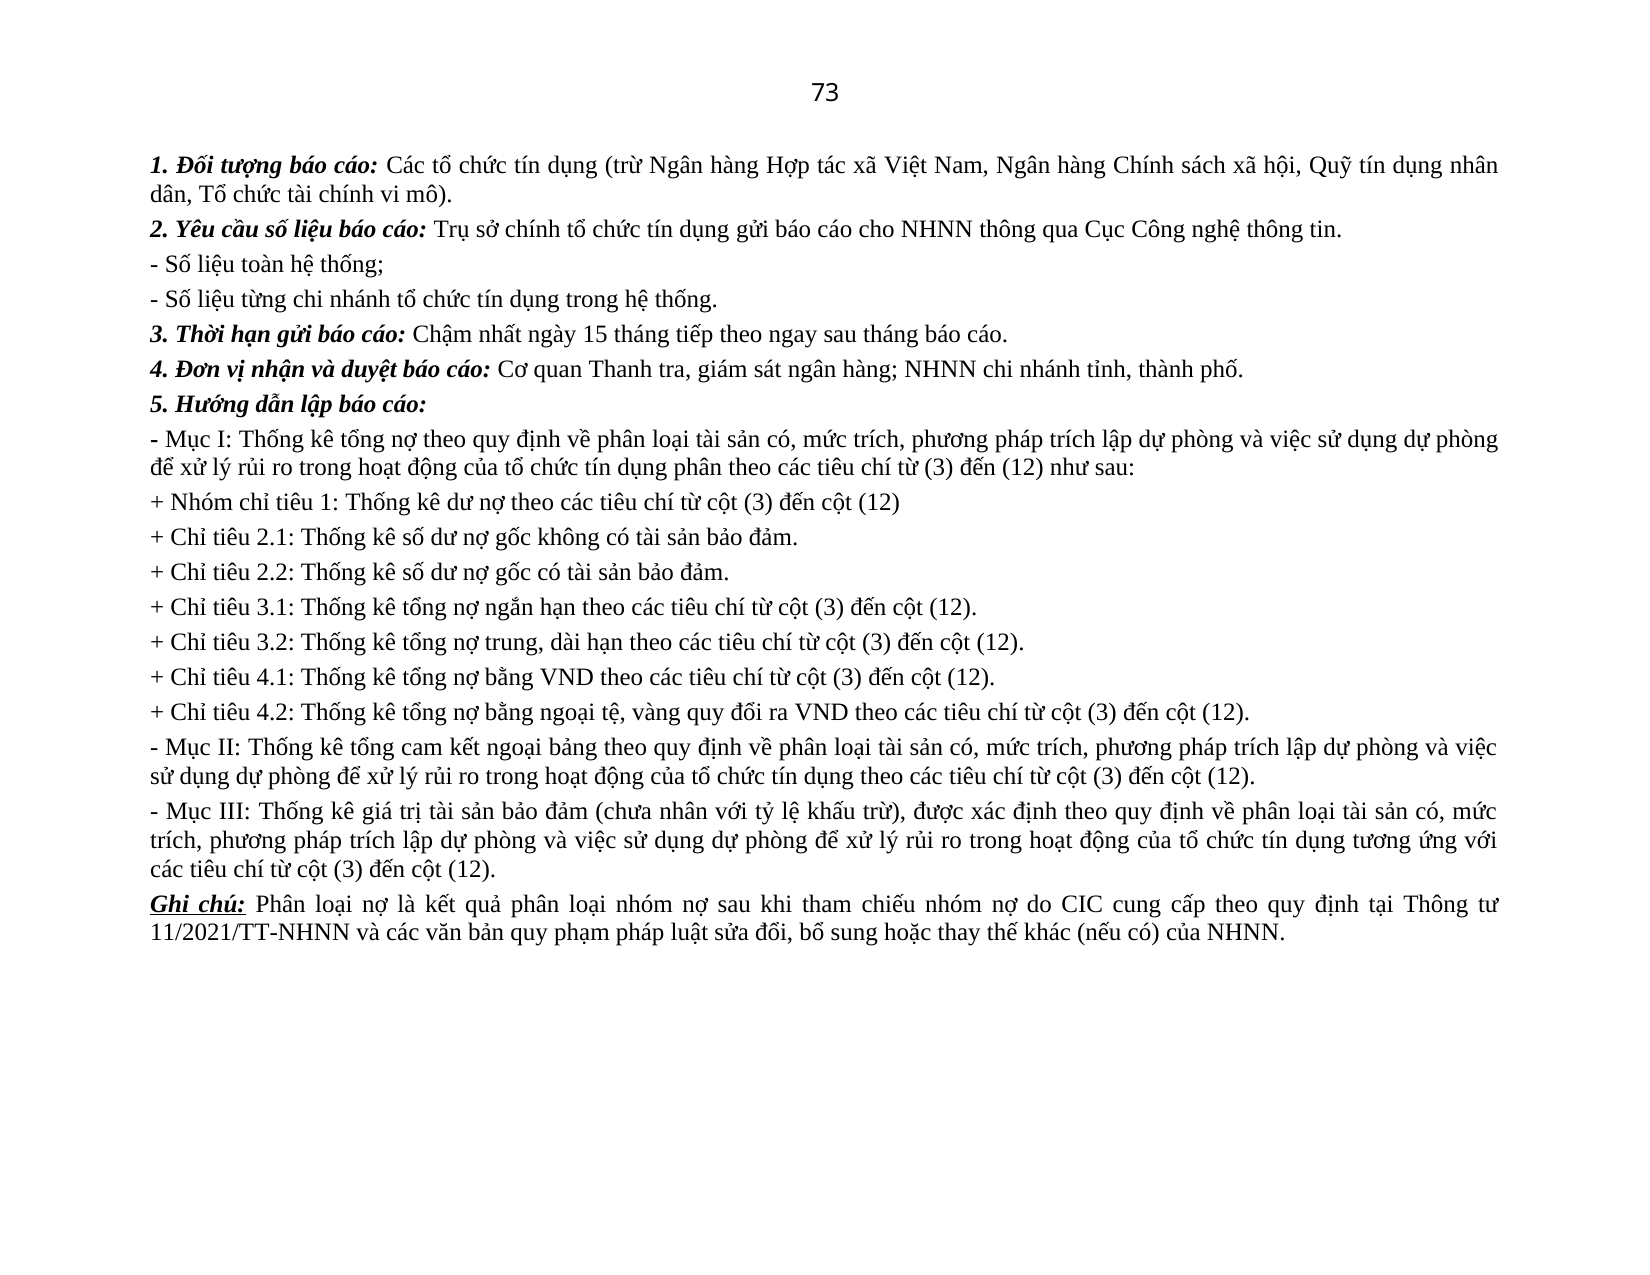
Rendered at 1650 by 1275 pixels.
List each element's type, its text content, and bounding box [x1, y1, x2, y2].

text 4. Đơn vị nhận và duyệt báo cáo: Cơ quan Thanh tra, giám sát ngân hàng; NHNN chi nhánh tỉnh, thành phố. [150, 354, 1500, 382]
text + Chỉ tiêu 3.1: Thống kê tổng nợ ngắn hạn theo các tiêu chí từ cột (3) đến cột (12). [150, 592, 1500, 621]
text + Chỉ tiêu 4.1: Thống kê tổng nợ bằng VND theo các tiêu chí từ cột (3) đến cột (12). [150, 662, 1500, 691]
text 1. Đối tượng báo cáo: Các tổ chức tín dụng (trừ Ngân hàng Hợp tác xã Việt Nam, Ngân hàng Chính sách xã hội, Quỹ tín dụng nhân dân, Tổ chức tài chính vi mô). [150, 150, 1500, 207]
text 3. Thời hạn gửi báo cáo: Chậm nhất ngày 15 tháng tiếp theo ngay sau tháng báo cáo. [150, 319, 1500, 347]
text - Số liệu toàn hệ thống; [150, 249, 1500, 277]
text + Chỉ tiêu 2.1: Thống kê số dư nợ gốc không có tài sản bảo đảm. [150, 522, 1500, 551]
text + Nhóm chỉ tiêu 1: Thống kê dư nợ theo các tiêu chí từ cột (3) đến cột (12) [150, 487, 1500, 516]
text Ghi chú: Phân loại nợ là kết quả phân loại nhóm nợ sau khi tham chiếu nhóm nợ do CIC cung cấp theo quy định tại Thông tư 11/2021/TT-NHNN và các văn bản quy phạm pháp luật sửa đổi, bổ sung hoặc thay thế khác (nếu có) của NHNN. [150, 889, 1500, 946]
text - Mục III: Thống kê giá trị tài sản bảo đảm (chưa nhân với tỷ lệ khấu trừ), được xác định theo quy định về phân loại tài sản có, mức trích, phương pháp trích lập dự phòng và việc sử dụng dự phòng để xử lý rủi ro trong hoạt động của tổ chức tín dụng tương ứng với các tiêu chí từ cột (3) đến cột (12). [150, 796, 1500, 882]
text - Mục II: Thống kê tổng cam kết ngoại bảng theo quy định về phân loại tài sản có, mức trích, phương pháp trích lập dự phòng và việc sử dụng dự phòng để xử lý rủi ro trong hoạt động của tổ chức tín dụng theo các tiêu chí từ cột (3) đến cột (12). [150, 732, 1500, 790]
text 2. Yêu cầu số liệu báo cáo: Trụ sở chính tổ chức tín dụng gửi báo cáo cho NHNN thông qua Cục Công nghệ thông tin. [150, 214, 1500, 242]
text - Số liệu từng chi nhánh tổ chức tín dụng trong hệ thống. [150, 284, 1500, 312]
text + Chỉ tiêu 3.2: Thống kê tổng nợ trung, dài hạn theo các tiêu chí từ cột (3) đến cột (12). [150, 627, 1500, 656]
text 5. Hướng dẫn lập báo cáo: [150, 389, 1500, 417]
text + Chỉ tiêu 2.2: Thống kê số dư nợ gốc có tài sản bảo đảm. [150, 557, 1500, 586]
text + Chỉ tiêu 4.2: Thống kê tổng nợ bằng ngoại tệ, vàng quy đổi ra VND theo các tiêu chí từ cột (3) đến cột (12). [150, 697, 1500, 726]
text - Mục I: Thống kê tổng nợ theo quy định về phân loại tài sản có, mức trích, phương pháp trích lập dự phòng và việc sử dụng dự phòng để xử lý rủi ro trong hoạt động của tổ chức tín dụng phân theo các tiêu chí từ (3) đến (12) như sau: [150, 424, 1500, 481]
